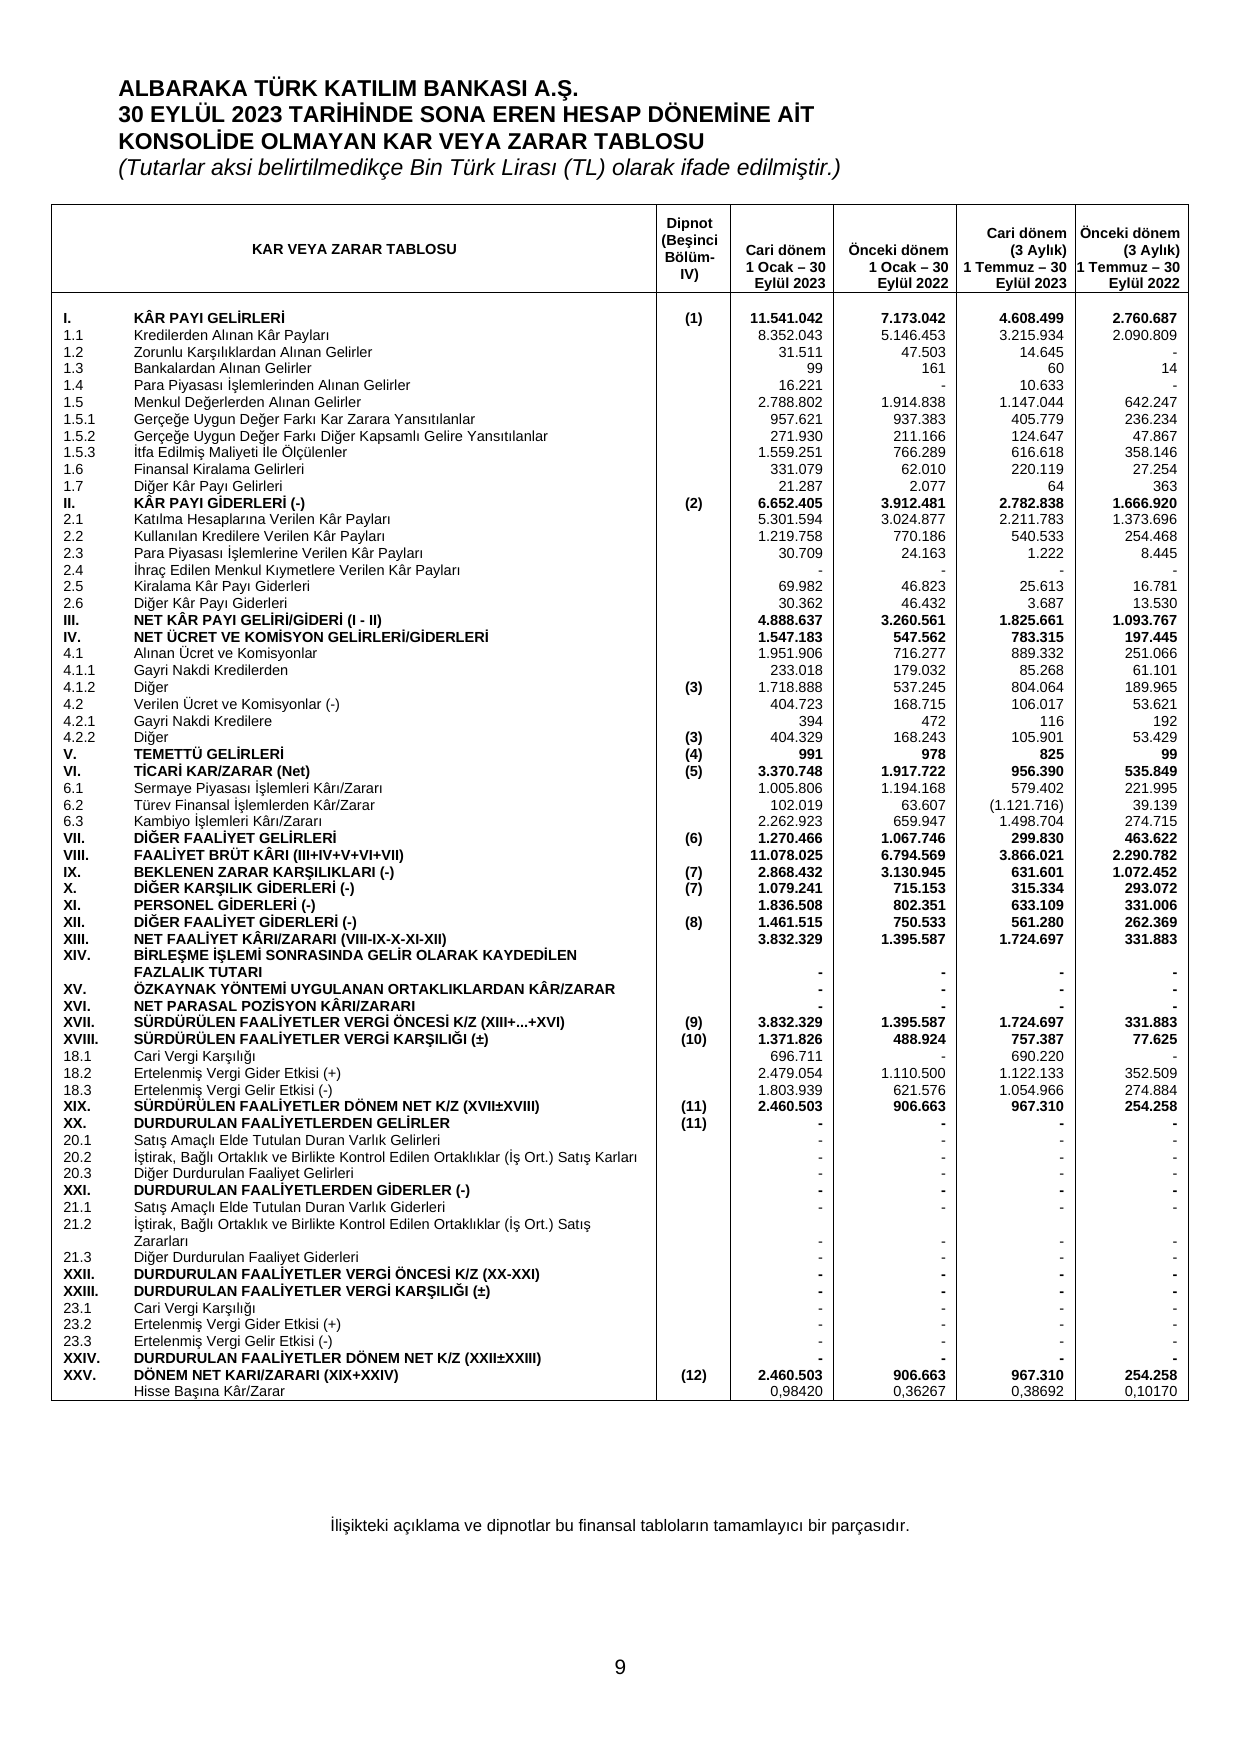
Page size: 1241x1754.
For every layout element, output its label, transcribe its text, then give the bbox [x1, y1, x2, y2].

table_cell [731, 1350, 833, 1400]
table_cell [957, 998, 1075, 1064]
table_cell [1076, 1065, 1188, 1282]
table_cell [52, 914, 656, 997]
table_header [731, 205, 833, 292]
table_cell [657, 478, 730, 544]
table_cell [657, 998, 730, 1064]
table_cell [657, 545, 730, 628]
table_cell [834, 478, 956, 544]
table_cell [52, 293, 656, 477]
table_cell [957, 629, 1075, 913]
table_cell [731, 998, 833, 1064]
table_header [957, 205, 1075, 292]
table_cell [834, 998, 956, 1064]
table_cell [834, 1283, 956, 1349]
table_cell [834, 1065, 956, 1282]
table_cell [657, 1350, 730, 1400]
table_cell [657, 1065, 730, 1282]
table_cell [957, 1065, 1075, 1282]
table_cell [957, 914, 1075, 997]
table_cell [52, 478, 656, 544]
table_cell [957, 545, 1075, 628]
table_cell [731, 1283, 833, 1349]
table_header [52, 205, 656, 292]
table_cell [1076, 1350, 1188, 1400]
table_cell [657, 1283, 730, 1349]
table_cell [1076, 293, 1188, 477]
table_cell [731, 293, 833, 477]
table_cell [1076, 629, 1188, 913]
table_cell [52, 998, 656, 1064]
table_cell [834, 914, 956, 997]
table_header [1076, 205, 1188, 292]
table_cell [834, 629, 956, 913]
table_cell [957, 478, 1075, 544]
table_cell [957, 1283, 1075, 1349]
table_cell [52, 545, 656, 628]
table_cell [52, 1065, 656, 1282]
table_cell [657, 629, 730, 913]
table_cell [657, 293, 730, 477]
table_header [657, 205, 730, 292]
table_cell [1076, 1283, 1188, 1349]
text İlişikteki açıklama ve dipnotlar bu finansal tabloların tamamlayıcı bir parçasıdır. [148, 1516, 1092, 1535]
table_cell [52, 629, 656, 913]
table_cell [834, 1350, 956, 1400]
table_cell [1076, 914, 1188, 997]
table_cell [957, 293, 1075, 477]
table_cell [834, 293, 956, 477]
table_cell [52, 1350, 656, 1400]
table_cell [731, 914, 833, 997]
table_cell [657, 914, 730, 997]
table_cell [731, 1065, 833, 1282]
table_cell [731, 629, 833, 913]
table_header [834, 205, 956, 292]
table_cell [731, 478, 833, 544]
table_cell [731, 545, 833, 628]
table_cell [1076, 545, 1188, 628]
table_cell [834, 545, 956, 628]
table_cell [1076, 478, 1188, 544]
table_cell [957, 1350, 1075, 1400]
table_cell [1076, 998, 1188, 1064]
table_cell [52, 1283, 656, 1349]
